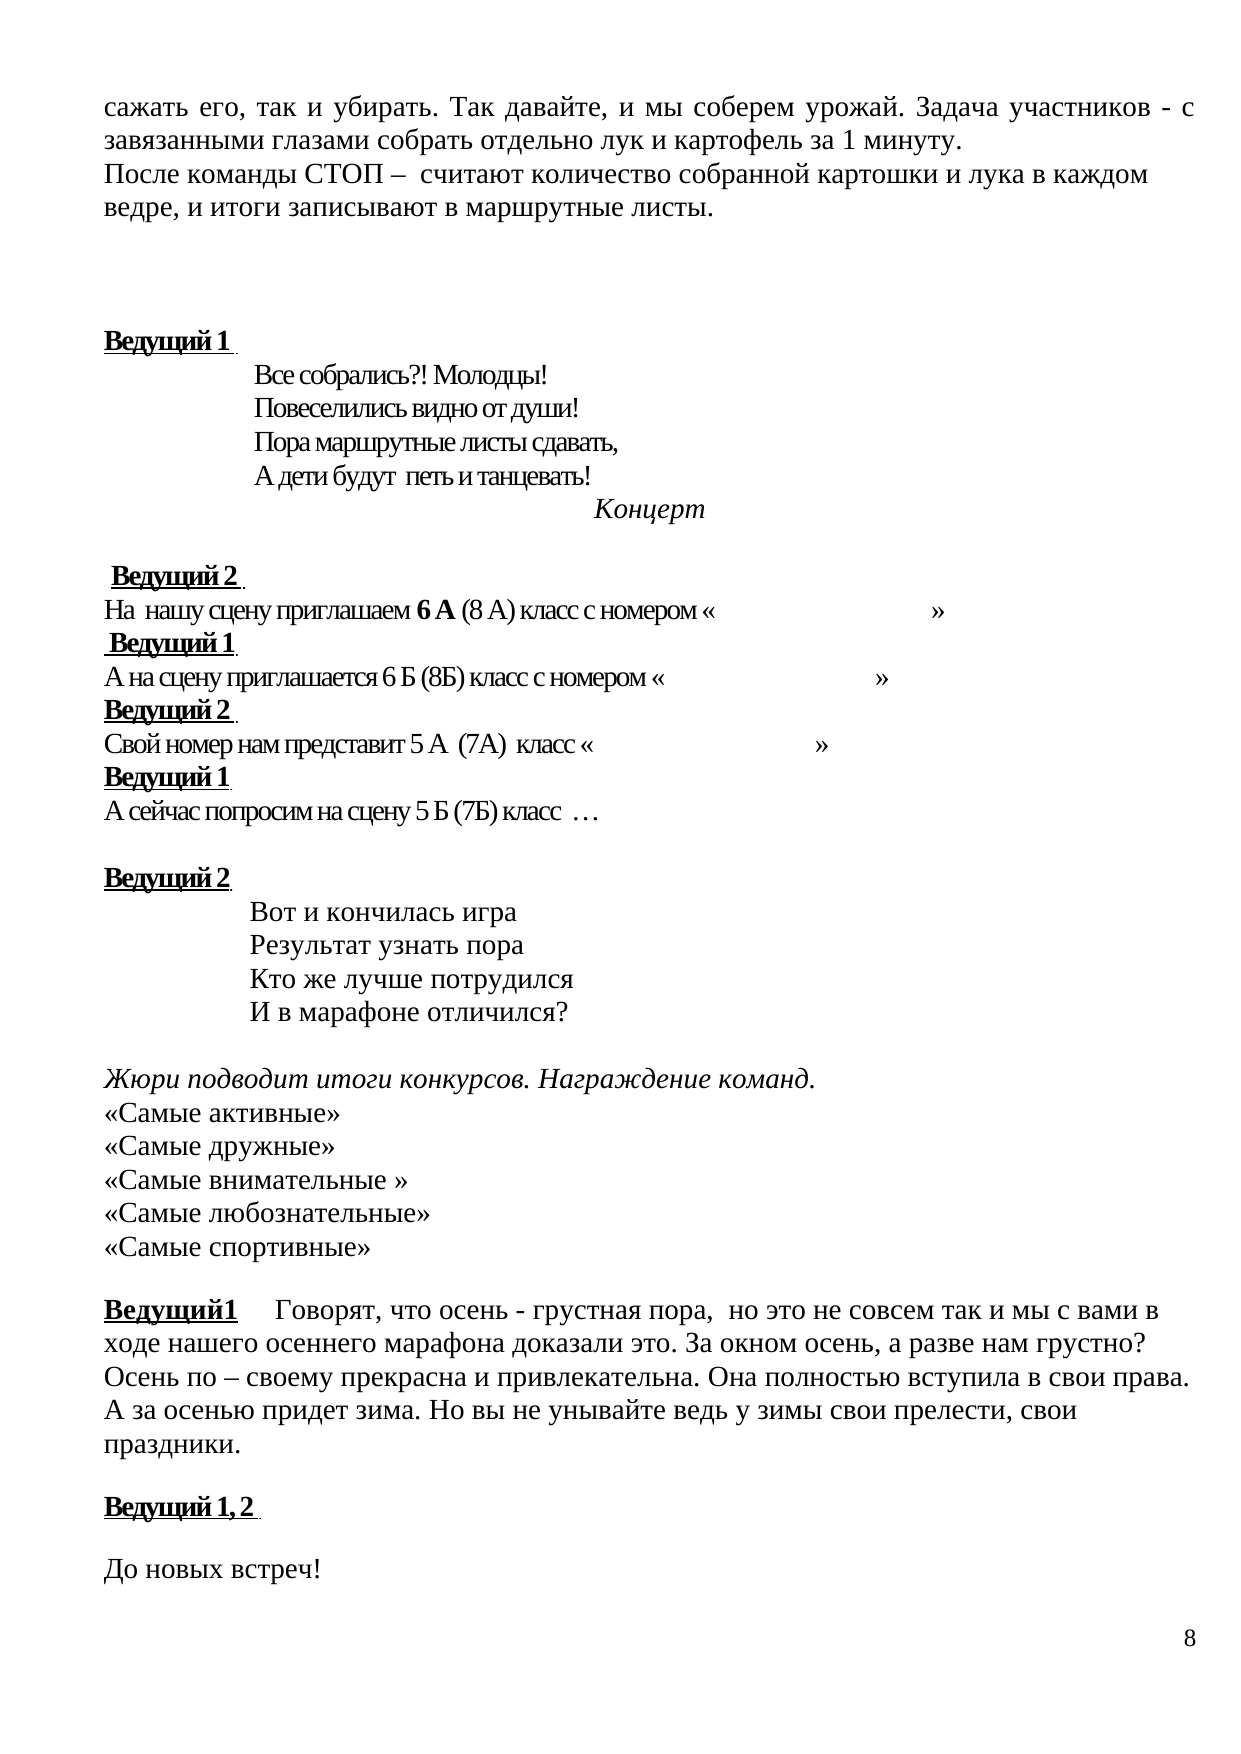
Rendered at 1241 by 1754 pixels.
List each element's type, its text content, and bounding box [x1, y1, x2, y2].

text Повеселились видно от души! [253, 391, 1196, 424]
text «Самые спортивные» [103, 1229, 1196, 1263]
text Ведущий 1 [103, 290, 1196, 357]
text «Самые внимательные » [103, 1162, 1196, 1196]
text «Самые дружные» [103, 1128, 1196, 1162]
text Вот и кончилась игра [103, 894, 1196, 927]
text Кто же лучше потрудился [103, 961, 1196, 994]
text А на сцену приглашается 6 Б (8Б) класс с номером « » [103, 659, 1196, 692]
text Ведущий 1 [103, 759, 1196, 793]
text До новых встреч! [103, 1551, 1196, 1585]
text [103, 89, 1196, 156]
text Ведущий 2 [103, 558, 1196, 592]
text И в марафоне отличился? [103, 994, 1196, 1028]
text Жюри подводит итоги конкурсов. Награждение команд. [103, 1061, 1196, 1095]
text Свой номер нам представит 5 А (7А) класс « » [103, 726, 1196, 759]
text А сейчас попросим на сцену 5 Б (7Б) класс … [103, 793, 1196, 827]
text «Самые активные» [103, 1095, 1196, 1128]
text Концерт [103, 491, 1196, 525]
text После команды СТОП – считают количество собранной картошки и лука в каждом ведре, и итоги записывают в маршрутные листы. [103, 156, 1196, 223]
text Ведущий1 Говорят, что осень - грустная пора, но это не совсем так и мы с вами в ходе нашего осеннего марафона доказали это. За окном осень, а разве нам грустно? Осень по – своему прекрасна и привлекательна. Она полностью вступила в свои права. А за осенью придет зима. Но вы не унывайте ведь у зимы свои прелести, свои праздники. [103, 1292, 1196, 1459]
text Ведущий 1, 2 [103, 1489, 1196, 1522]
text Ведущий 2 [103, 692, 1196, 726]
text Пора маршрутные листы сдавать, [253, 424, 1196, 458]
text На нашу сцену приглашаем 6 А (8 А) класс с номером « » [103, 592, 1196, 625]
text А дети будут петь и танцевать! [253, 458, 1196, 491]
text Результат узнать пора [103, 927, 1196, 961]
text Ведущий 1 [103, 625, 1196, 659]
text Все собрались?! Молодцы! [253, 357, 1196, 391]
text «Самые любознательные» [103, 1196, 1196, 1229]
text Ведущий 2 [103, 860, 1196, 894]
